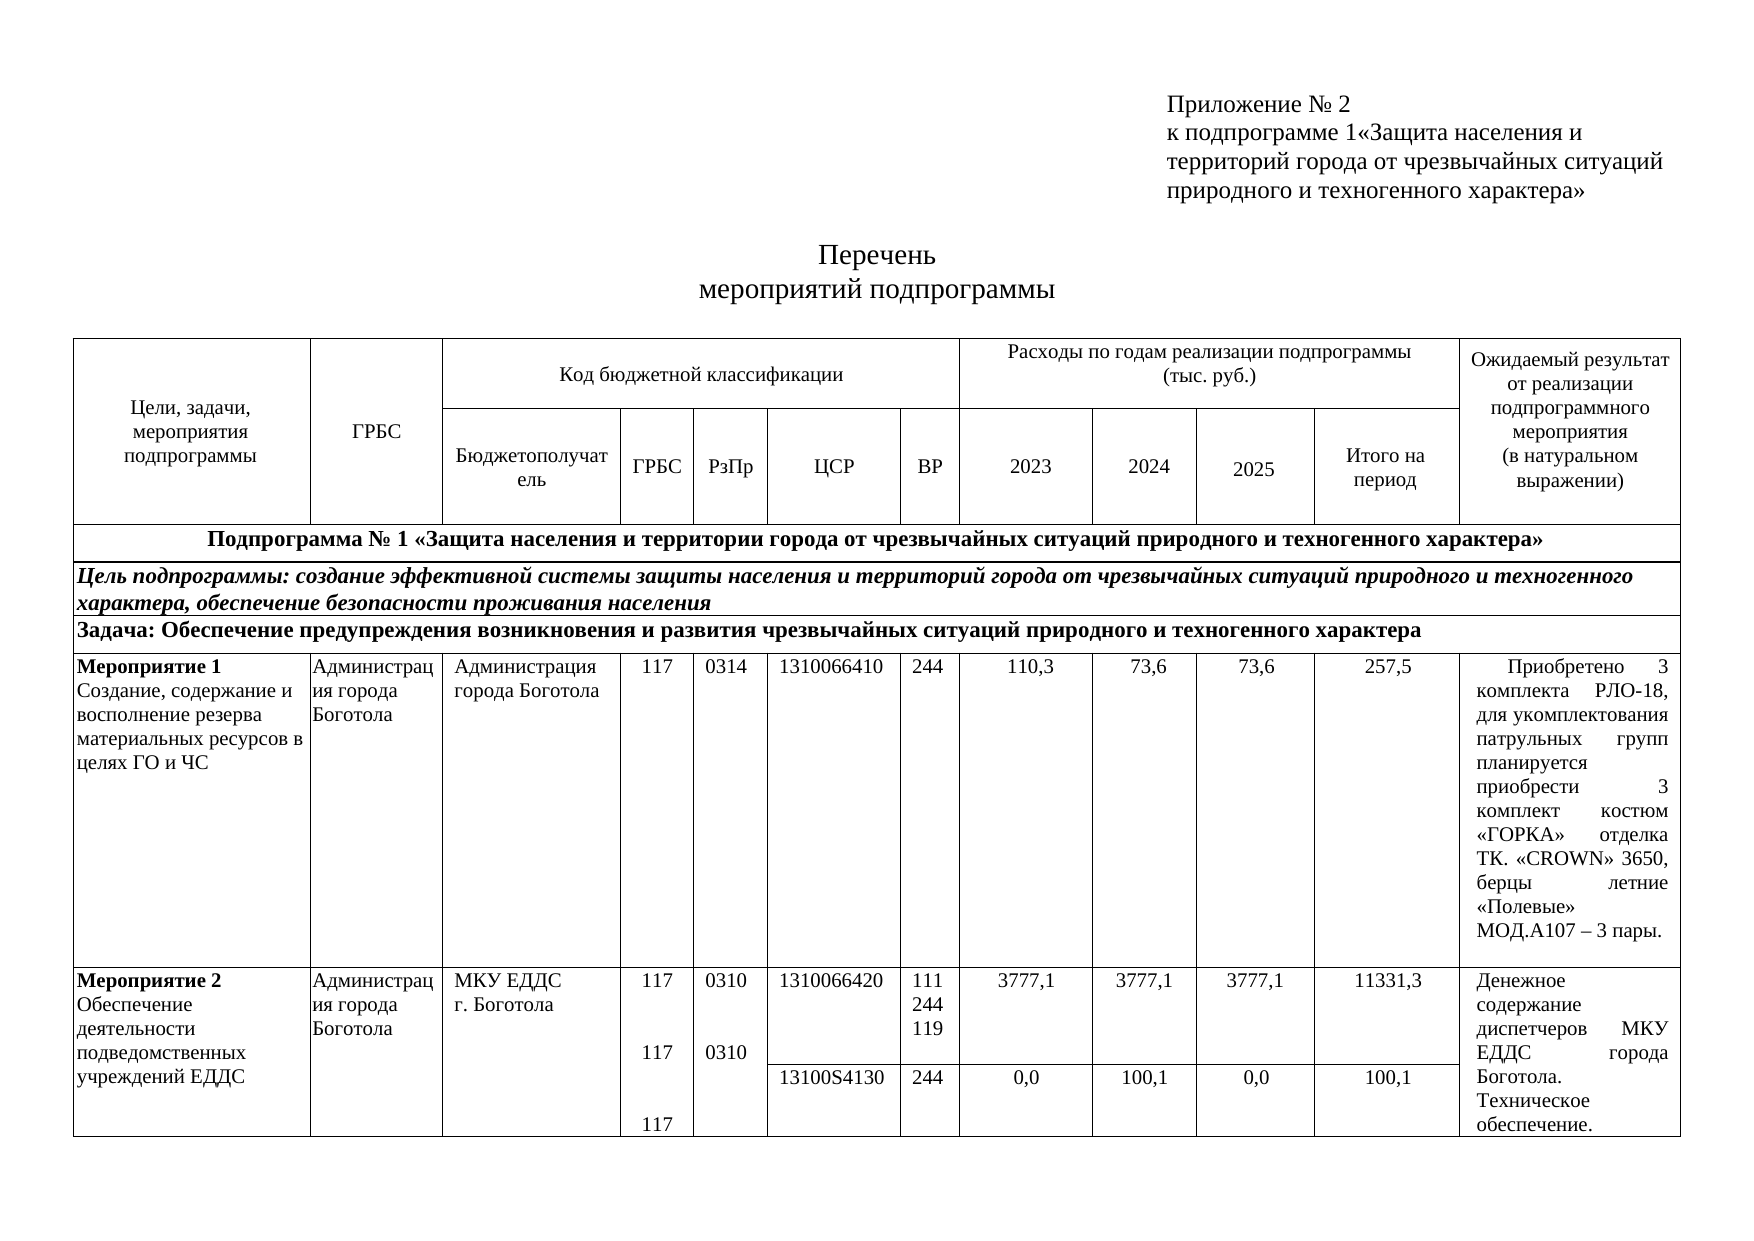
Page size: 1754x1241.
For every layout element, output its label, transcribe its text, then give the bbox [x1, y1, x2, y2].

table_cell Приобретено 3 комплекта РЛО-18, для укомплектования патрульных групп планируется приобрести 3 комплект костюм «ГОРКА» отделка ТК. «CROWN» 3650, берцы летние «Полевые» МОД.А107 – 3 пары. [1460, 654, 1680, 967]
table_cell Денежное содержание диспетчеров МКУ ЕДДС города Боготола. Техническое обеспечение. [1460, 968, 1680, 1136]
table_cell Администрация города Боготола [311, 968, 442, 1136]
table_cell 0,0 [960, 1065, 1092, 1136]
table_cell ВР [901, 409, 959, 524]
table_cell Администрация города Боготола [443, 654, 620, 967]
table_cell 73,6 [1093, 654, 1196, 967]
text природного и техногенного характера» [89, 175, 1665, 204]
table_cell Мероприятие 1 Создание, содержание и восполнение резерва материальных ресурсов в целях ГО и ЧС [74, 654, 310, 967]
table_cell 11331,3 [1315, 968, 1459, 1064]
table_cell 244 [901, 1065, 959, 1136]
table_cell ГРБС [621, 409, 693, 524]
table_cell 100,1 [1093, 1065, 1196, 1136]
table_cell 13100S4130 [768, 1065, 900, 1136]
text Приложение № 2 [89, 89, 1665, 117]
table_cell 257,5 [1315, 654, 1459, 967]
table_cell 2024 [1093, 409, 1196, 524]
table_cell 1310066410 [768, 654, 900, 967]
table_cell 117 [621, 654, 693, 967]
table_cell Мероприятие 2 Обеспечение деятельности подведомственных учреждений ЕДДС [74, 968, 310, 1136]
table_cell РзПр [694, 409, 767, 524]
table_cell 111 244 119 [901, 968, 959, 1064]
table_cell Цель подпрограммы: создание эффективной системы защиты населения и территорий города от чрезвычайных ситуаций природного и техногенного характера, обеспечение безопасности проживания населения [74, 563, 1680, 615]
table_header Цели, задачи, мероприятия подпрограммы [74, 339, 310, 524]
table_cell Подпрограмма № 1 «Защита населения и территории города от чрезвычайных ситуаций природного и техногенного характера» [74, 525, 1680, 561]
table_cell 2025 [1197, 409, 1314, 524]
table_header Ожидаемый результат от реализации подпрограммного мероприятия (в натуральном выражении) [1460, 339, 1680, 524]
table_cell Задача: Обеспечение предупреждения возникновения и развития чрезвычайных ситуаций природного и техногенного характера [74, 616, 1680, 653]
text к подпрограмме 1«Защита населения и [89, 117, 1665, 146]
text Перечень [89, 237, 1665, 271]
text территорий города от чрезвычайных ситуаций [89, 146, 1665, 175]
table_cell 73,6 [1197, 654, 1314, 967]
table_cell 0,0 [1197, 1065, 1314, 1136]
table_cell 0310 0310 [694, 968, 767, 1136]
table_cell 0314 [694, 654, 767, 967]
table_cell ЦСР [768, 409, 900, 524]
text мероприятий подпрограммы [89, 271, 1665, 304]
table_cell Бюджетополучатель [443, 409, 620, 524]
table_header ГРБС [311, 339, 442, 524]
table_cell 3777,1 [960, 968, 1092, 1064]
table_cell 244 [901, 654, 959, 967]
table_header Расходы по годам реализации подпрограммы (тыс. руб.) [960, 339, 1459, 408]
table_cell Итого на период [1315, 409, 1459, 524]
table_cell 2023 [960, 409, 1092, 524]
table_cell Администрация города Боготола [311, 654, 442, 967]
table_cell МКУ ЕДДС г. Боготола [443, 968, 620, 1136]
table_header Код бюджетной классификации [443, 339, 959, 408]
table_cell 100,1 [1315, 1065, 1459, 1136]
table_cell 3777,1 [1093, 968, 1196, 1064]
table_cell 117 117 117 [621, 968, 693, 1136]
table_cell 110,3 [960, 654, 1092, 967]
table_cell 3777,1 [1197, 968, 1314, 1064]
table_cell 1310066420 [768, 968, 900, 1064]
